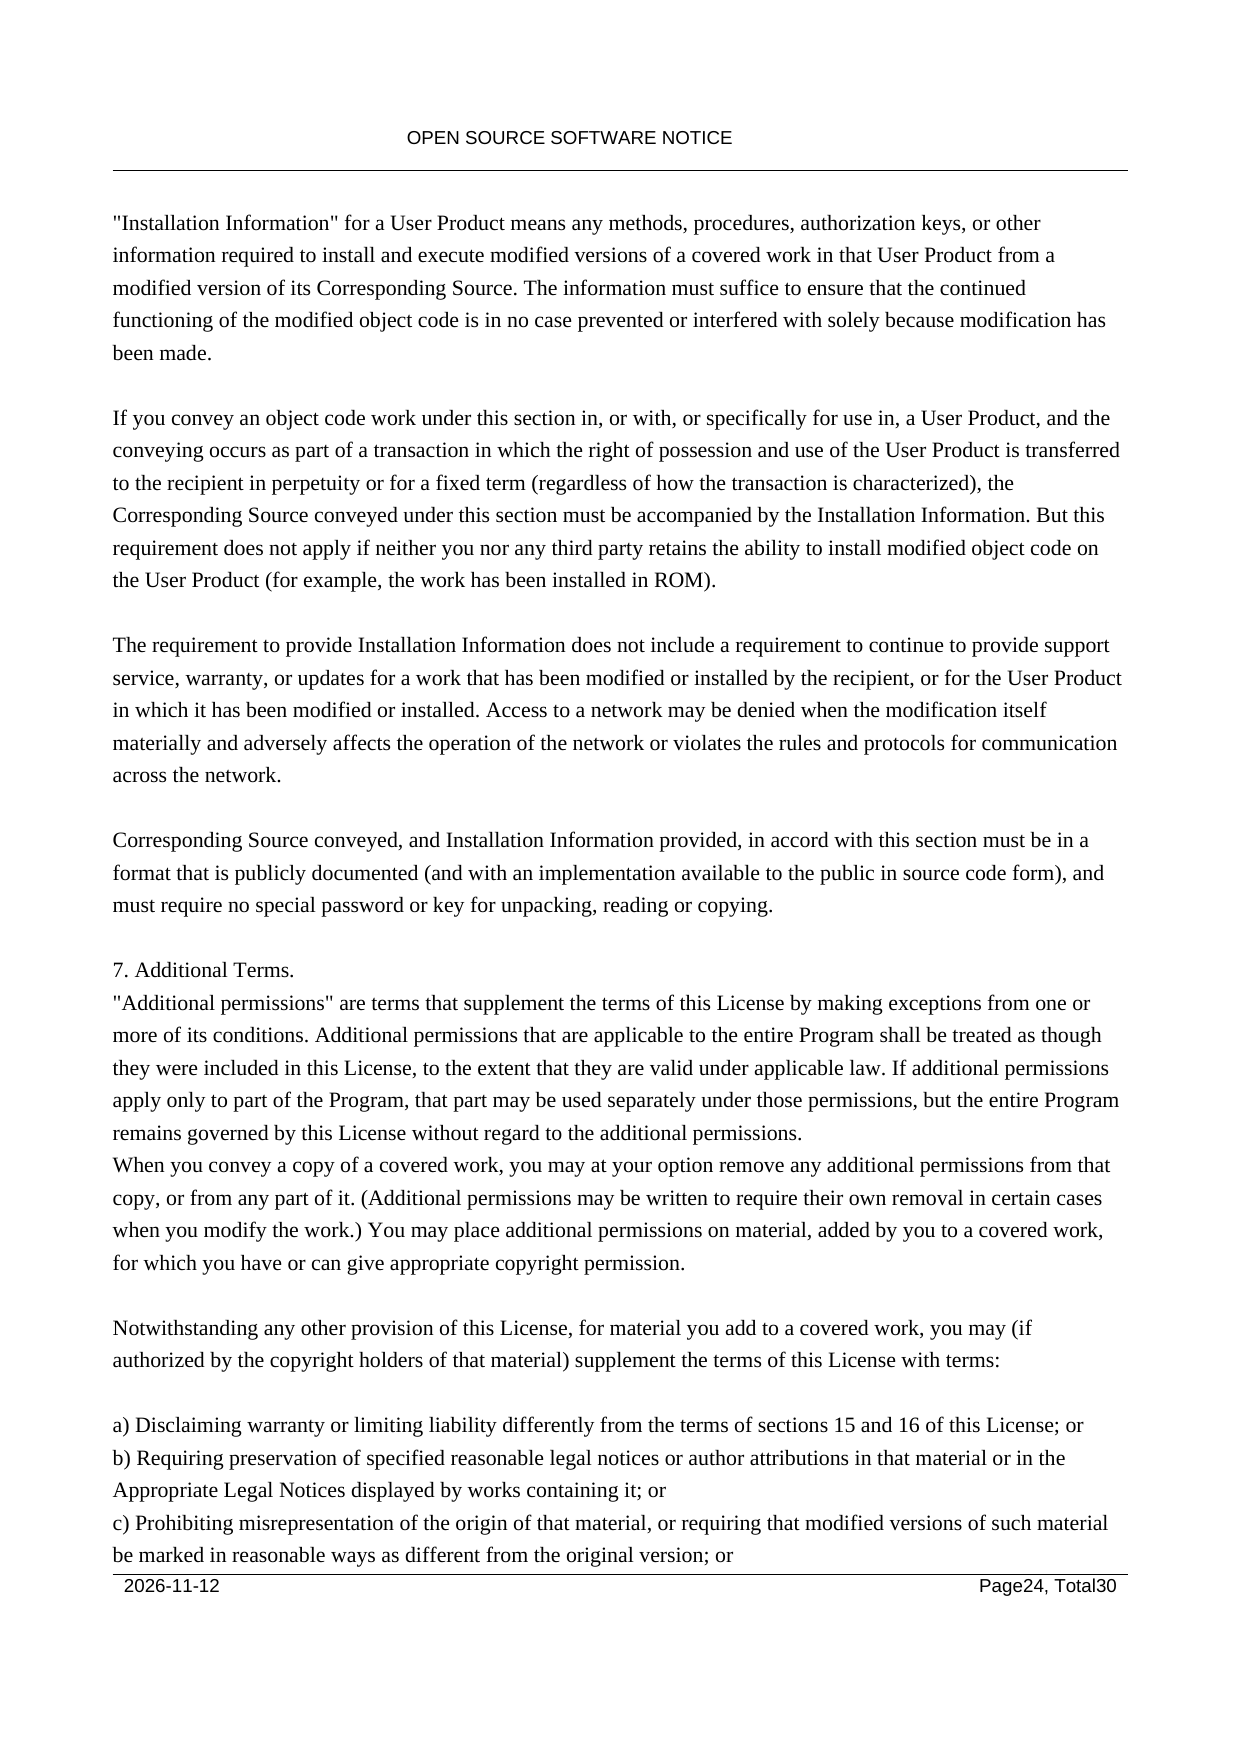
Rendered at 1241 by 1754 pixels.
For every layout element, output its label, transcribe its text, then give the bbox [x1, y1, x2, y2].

text The requirement to provide Installation Information does not include a requirement to continue to provide support service, warranty, or updates for a work that has been modified or installed by the recipient, or for the User Product in which it has been modified or installed. Access to a network may be denied when the modification itself materially and adversely affects the operation of the network or violates the rules and protocols for communication across the network. [112, 629, 1128, 791]
text If you convey an object code work under this section in, or with, or specifically for use in, a User Product, and the conveying occurs as part of a transaction in which the right of possession and use of the User Product is transferred to the recipient in perpetuity or for a fixed term (regardless of how the transaction is characterized), the Corresponding Source conveyed under this section must be accompanied by the Installation Information. But this requirement does not apply if neither you nor any third party retains the ability to install modified object code on the User Product (for example, the work has been installed in ROM). [112, 401, 1128, 596]
text When you convey a copy of a covered work, you may at your option remove any additional permissions from that copy, or from any part of it. (Additional permissions may be written to require their own removal in certain cases when you modify the work.) You may place additional permissions on material, added by you to a covered work, for which you have or can give appropriate copyright permission. [112, 1149, 1128, 1279]
text "Additional permissions" are terms that supplement the terms of this License by making exceptions from one or more of its conditions. Additional permissions that are applicable to the entire Program shall be treated as though they were included in this License, to the extent that they are valid under applicable law. If additional permissions apply only to part of the Program, that part may be used separately under those permissions, but the entire Program remains governed by this License without regard to the additional permissions. [112, 986, 1128, 1149]
text "Installation Information" for a User Product means any methods, procedures, authorization keys, or other information required to install and execute modified versions of a covered work in that User Product from a modified version of its Corresponding Source. The information must suffice to ensure that the continued functioning of the modified object code is in no case prevented or interfered with solely because modification has been made. [112, 206, 1128, 369]
text b) Requiring preservation of specified reasonable legal notices or author attributions in that material or in the Appropriate Legal Notices displayed by works containing it; or [112, 1441, 1128, 1506]
text Corresponding Source conveyed, and Installation Information provided, in accord with this section must be in a format that is publicly documented (and with an implementation available to the public in source code form), and must require no special password or key for unpacking, reading or copying. [112, 824, 1128, 921]
text 7. Additional Terms. [112, 954, 1128, 986]
text a) Disclaiming warranty or limiting liability differently from the terms of sections 15 and 16 of this License; or [112, 1409, 1128, 1441]
text c) Prohibiting misrepresentation of the origin of that material, or requiring that modified versions of such material be marked in reasonable ways as different from the original version; or [112, 1506, 1128, 1571]
text Notwithstanding any other provision of this License, for material you add to a covered work, you may (if authorized by the copyright holders of that material) supplement the terms of this License with terms: [112, 1311, 1128, 1376]
